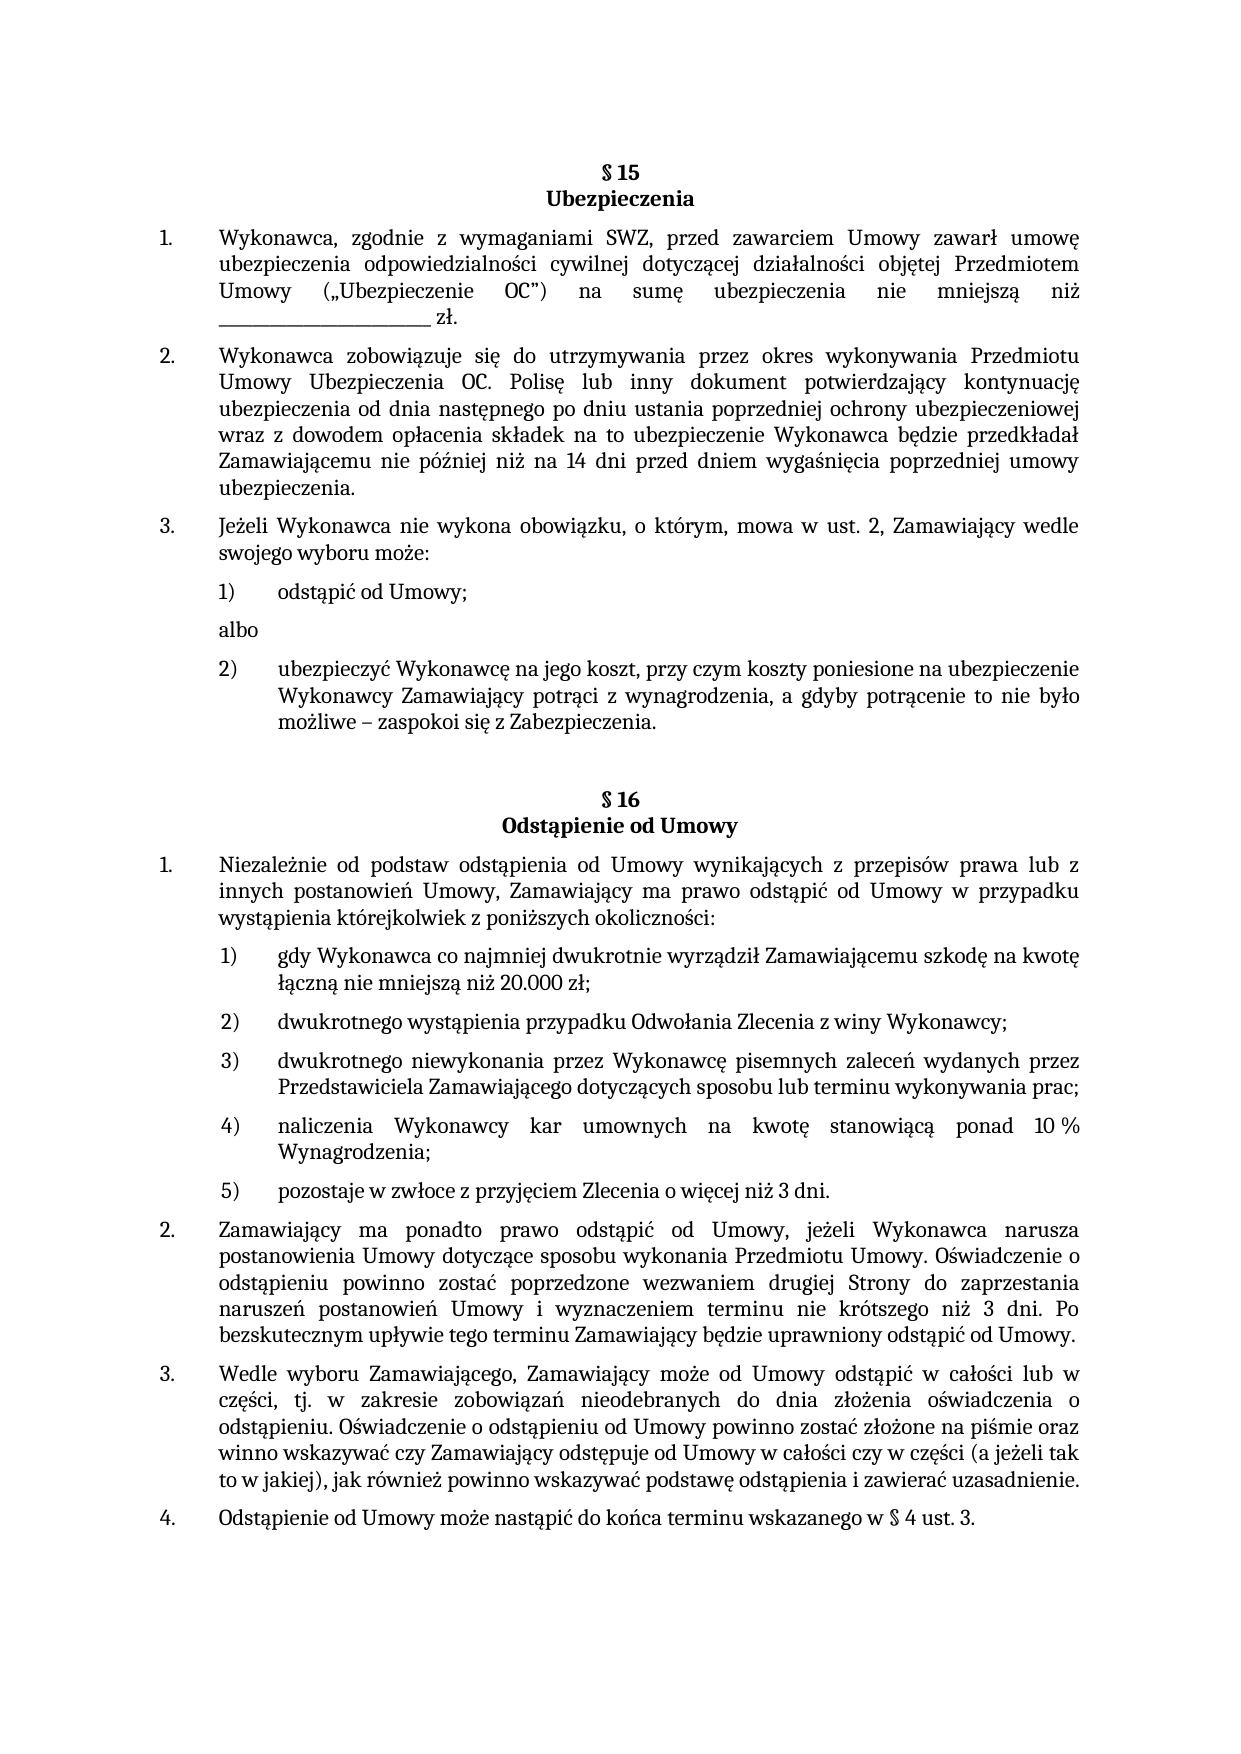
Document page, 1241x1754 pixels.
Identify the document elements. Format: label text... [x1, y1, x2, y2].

text § 15 Ubezpieczenia [159, 159, 1081, 212]
text § 16 Odstąpienie od Umowy [159, 787, 1081, 839]
list Odstąpienie od Umowy może nastąpić do końca terminu wskazanego w § 4 ust. 3. [159, 1505, 1081, 1532]
list dwukrotnego niewykonania przez Wykonawcę pisemnych zaleceń wydanych przez Przedstawiciela Zamawiającego dotyczących sposobu lub terminu wykonywania prac; [221, 1047, 1081, 1100]
list Wykonawca, zgodnie z wymaganiami SWZ, przed zawarciem Umowy zawarł umowę ubezpieczenia odpowiedzialności cywilnej dotyczącej działalności objętej Przedmiotem Umowy („Ubezpieczenie OC”) na sumę ubezpieczenia nie mniejszą niż _________________________ zł. [159, 225, 1081, 330]
list Niezależnie od podstaw odstąpienia od Umowy wynikających z przepisów prawa lub z innych postanowień Umowy, Zamawiający ma prawo odstąpić od Umowy w przypadku wystąpienia którejkolwiek z poniższych okoliczności: [159, 852, 1081, 931]
list Wedle wyboru Zamawiającego, Zamawiający może od Umowy odstąpić w całości lub w części, tj. w zakresie zobowiązań nieodebranych do dnia złożenia oświadczenia o odstąpieniu. Oświadczenie o odstąpieniu od Umowy powinno zostać złożone na piśmie oraz winno wskazywać czy Zamawiający odstępuje od Umowy w całości czy w części (a jeżeli tak to w jakiej), jak również powinno wskazywać podstawę odstąpienia i zawierać uzasadnienie. [159, 1361, 1081, 1493]
list Jeżeli Wykonawca nie wykona obowiązku, o którym, mowa w ust. 2, Zamawiający wedle swojego wyboru może: [159, 513, 1081, 566]
list dwukrotnego wystąpienia przypadku Odwołania Zlecenia z winy Wykonawcy; [221, 1008, 1081, 1035]
text albo [218, 617, 1081, 644]
list pozostaje w zwłoce z przyjęciem Zlecenia o więcej niż 3 dni. [221, 1178, 1081, 1204]
list ubezpieczyć Wykonawcę na jego koszt, przy czym koszty poniesione na ubezpieczenie Wykonawcy Zamawiający potrąci z wynagrodzenia, a gdyby potrącenie to nie było możliwe – zaspokoi się z Zabezpieczenia. [218, 656, 1081, 735]
list Wykonawca zobowiązuje się do utrzymywania przez okres wykonywania Przedmiotu Umowy Ubezpieczenia OC. Polisę lub inny dokument potwierdzający kontynuację ubezpieczenia od dnia następnego po dniu ustania poprzedniej ochrony ubezpieczeniowej wraz z dowodem opłacenia składek na to ubezpieczenie Wykonawca będzie przedkładał Zamawiającemu nie później niż na 14 dni przed dniem wygaśnięcia poprzedniej umowy ubezpieczenia. [159, 343, 1081, 501]
list gdy Wykonawca co najmniej dwukrotnie wyrządził Zamawiającemu szkodę na kwotę łączną nie mniejszą niż 20.000 zł; [221, 943, 1081, 996]
list odstąpić od Umowy; [218, 578, 1081, 605]
list Zamawiający ma ponadto prawo odstąpić od Umowy, jeżeli Wykonawca narusza postanowienia Umowy dotyczące sposobu wykonania Przedmiotu Umowy. Oświadczenie o odstąpieniu powinno zostać poprzedzone wezwaniem drugiej Strony do zaprzestania naruszeń postanowień Umowy i wyznaczeniem terminu nie krótszego niż 3 dni. Po bezskutecznym upływie tego terminu Zamawiający będzie uprawniony odstąpić od Umowy. [159, 1217, 1081, 1348]
list naliczenia Wykonawcy kar umownych na kwotę stanowiącą ponad 10 % Wynagrodzenia; [221, 1113, 1081, 1165]
